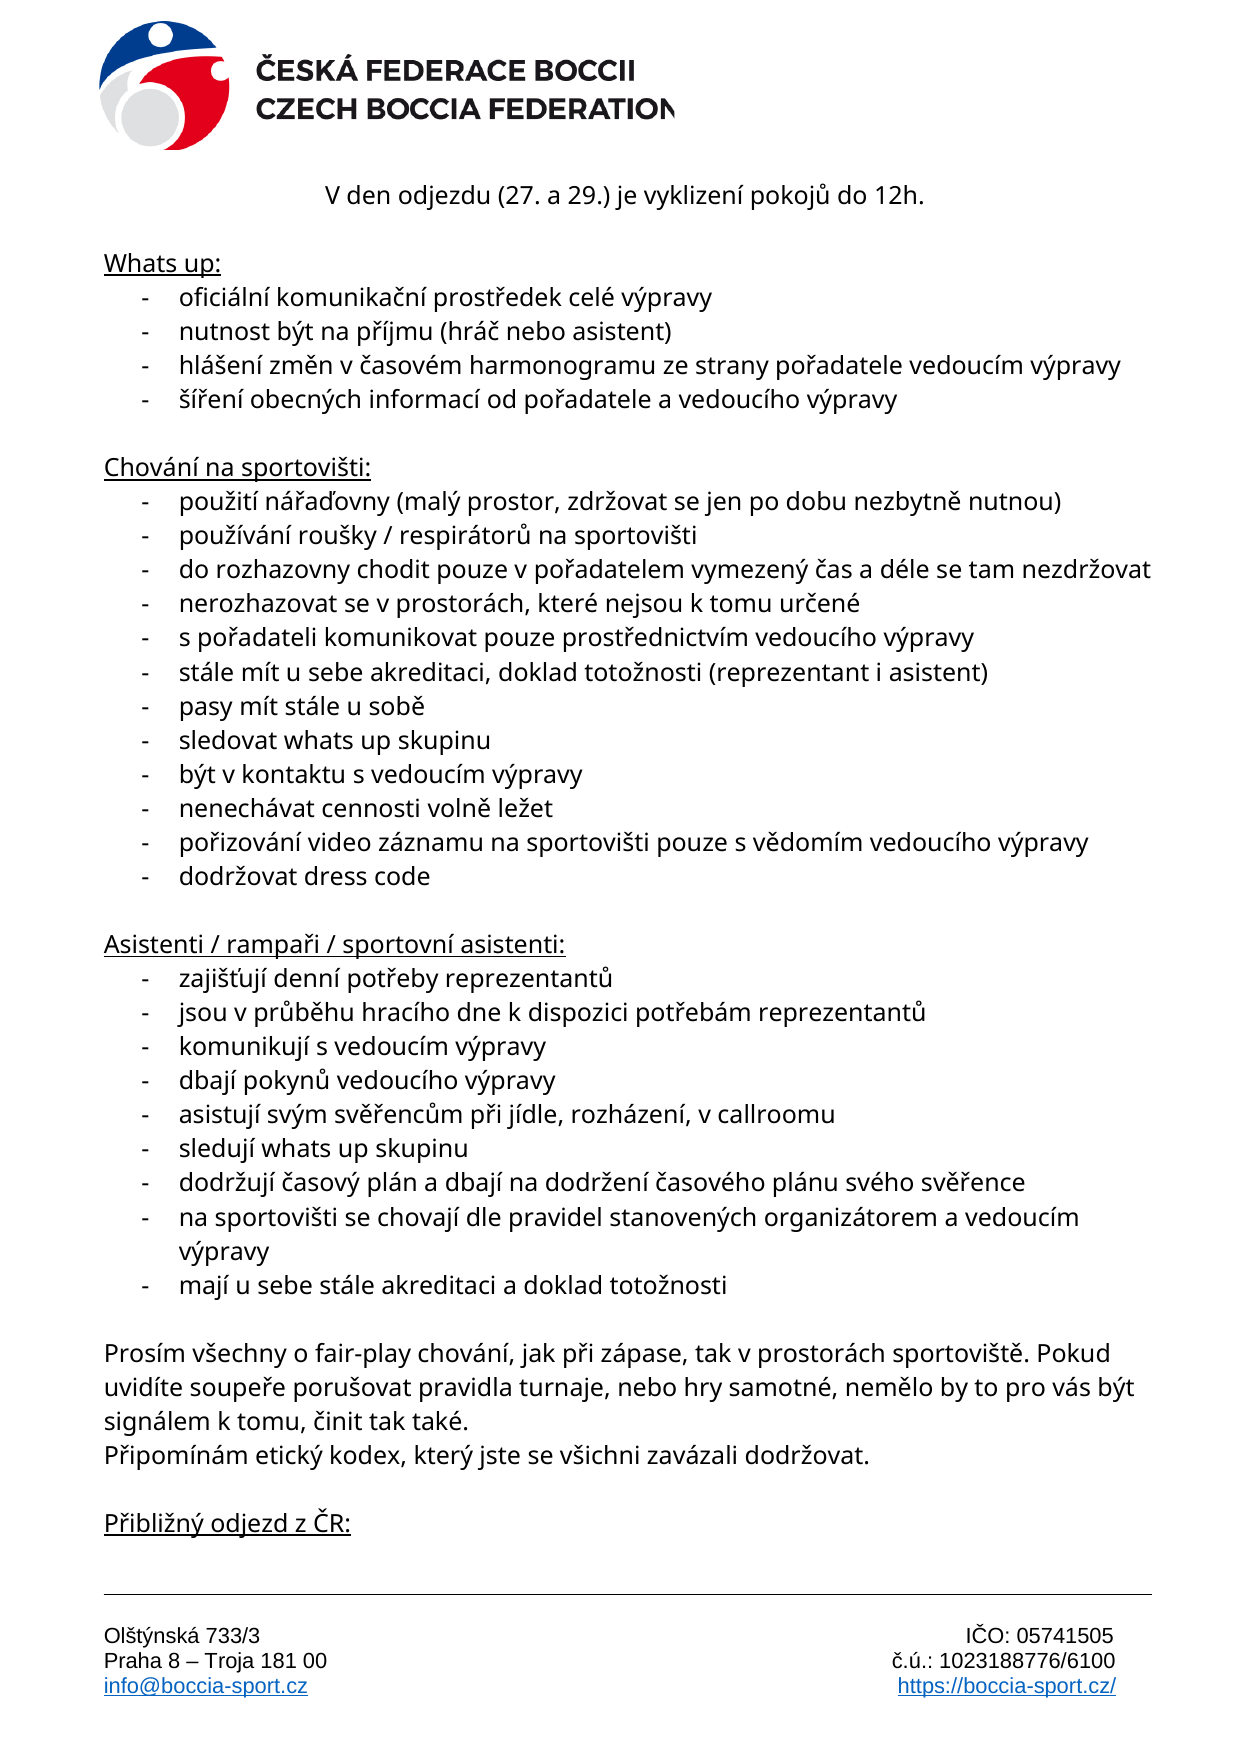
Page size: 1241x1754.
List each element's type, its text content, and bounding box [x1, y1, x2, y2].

text Připomínám etický kodex, který jste se všichni zavázali dodržovat. [103, 1438, 1152, 1472]
list pasy mít stále u sobě [141, 688, 1152, 722]
list dbají pokynů vedoucího výpravy [141, 1063, 1152, 1097]
list sledují whats up skupinu [141, 1131, 1152, 1165]
text uvidíte soupeře porušovat pravidla turnaje, nebo hry samotné, nemělo by to pro vás být [103, 1369, 1152, 1403]
list zajišťují denní potřeby reprezentantů [141, 961, 1152, 995]
list nutnost být na příjmu (hráč nebo asistent) [141, 313, 1152, 348]
text signálem k tomu, činit tak také. [103, 1403, 1152, 1438]
text Whats up: [103, 245, 1152, 279]
text V den odjezdu (27. a 29.) je vyklizení pokojů do 12h. [251, 177, 1152, 211]
list nerozhazovat se v prostorách, které nejsou k tomu určené [141, 586, 1152, 620]
list jsou v průběhu hracího dne k dispozici potřebám reprezentantů [141, 995, 1152, 1029]
list nenechávat cennosti volně ležet [141, 790, 1152, 824]
text Přibližný odjezd z ČR: [103, 1506, 1152, 1540]
list pořizování video záznamu na sportovišti pouze s vědomím vedoucího výpravy [141, 824, 1152, 858]
text Asistenti / rampaři / sportovní asistenti: [103, 927, 1152, 961]
list sledovat whats up skupinu [141, 722, 1152, 756]
list dodržovat dress code [141, 858, 1152, 893]
list stále mít u sebe akreditaci, doklad totožnosti (reprezentant i asistent) [141, 654, 1152, 688]
list do rozhazovny chodit pouze v pořadatelem vymezený čas a déle se tam nezdržovat [141, 552, 1152, 586]
list použití nářaďovny (malý prostor, zdržovat se jen po dobu nezbytně nutnou) [141, 484, 1152, 518]
list komunikují s vedoucím výpravy [141, 1029, 1152, 1063]
list s pořadateli komunikovat pouze prostřednictvím vedoucího výpravy [141, 620, 1152, 654]
list šíření obecných informací od pořadatele a vedoucího výpravy [141, 382, 1152, 416]
list používání roušky / respirátorů na sportovišti [141, 518, 1152, 552]
list na sportovišti se chovají dle pravidel stanovených organizátorem a vedoucím výpravy [141, 1199, 1152, 1267]
list mají u sebe stále akreditaci a doklad totožnosti [141, 1267, 1152, 1301]
text Prosím všechny o fair-play chování, jak při zápase, tak v prostorách sportoviště. Pokud [103, 1335, 1152, 1369]
list dodržují časový plán a dbají na dodržení časového plánu svého svěřence [141, 1165, 1152, 1199]
list asistují svým svěřencům při jídle, rozházení, v callroomu [141, 1097, 1152, 1131]
text Chování na sportovišti: [103, 450, 1152, 484]
list být v kontaktu s vedoucím výpravy [141, 756, 1152, 790]
list oficiální komunikační prostředek celé výpravy [141, 279, 1152, 313]
list hlášení změn v časovém harmonogramu ze strany pořadatele vedoucím výpravy [141, 348, 1152, 382]
picture [99, 21, 675, 150]
